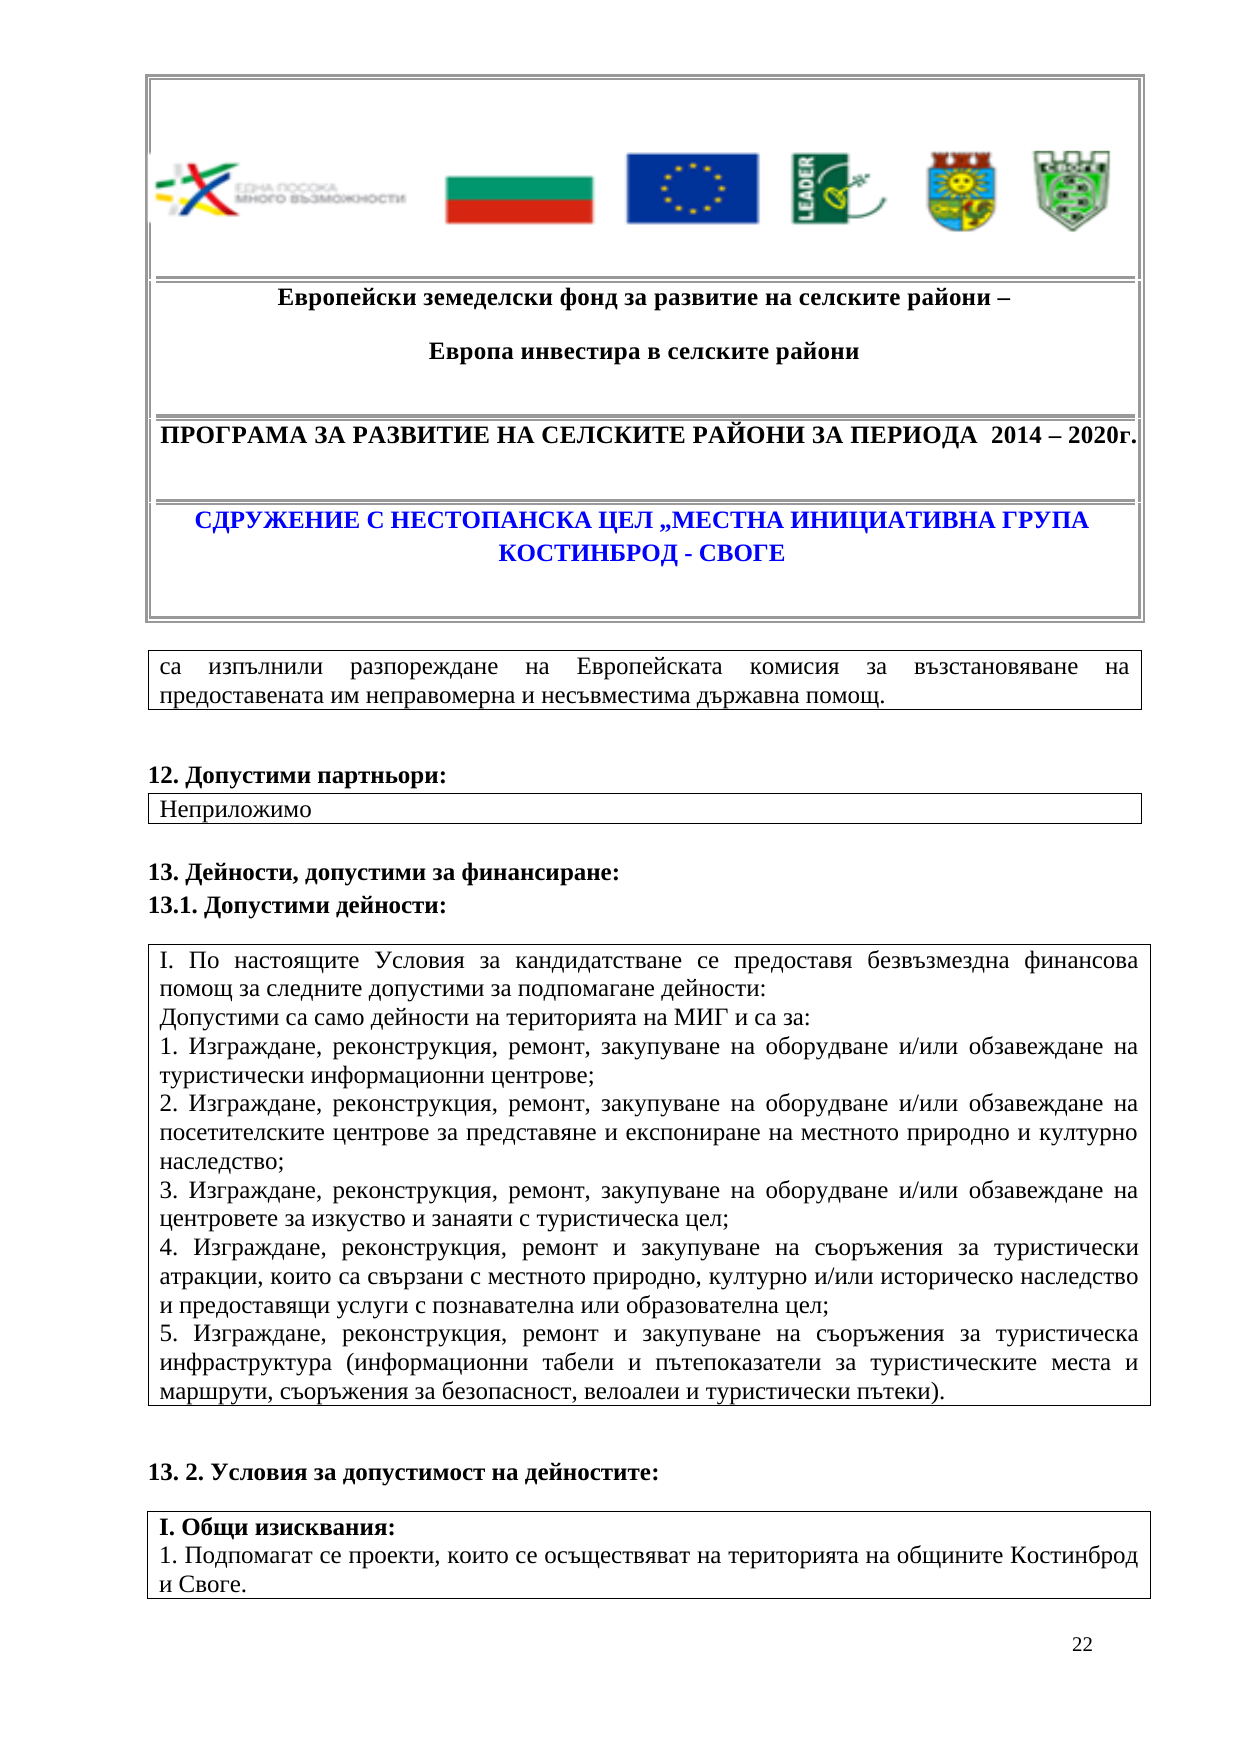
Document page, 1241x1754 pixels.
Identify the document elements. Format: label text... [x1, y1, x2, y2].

subtitle 12. Допустими партньори: [148, 760, 1093, 789]
text 13. 2. Условия за допустимост на дейностите: [148, 1457, 1093, 1486]
table_header Неприложимо [149, 794, 1141, 823]
subtitle 13. Дейности, допустими за финансиране: [148, 857, 1093, 886]
table_header I. По настоящите Условия за кандидатстване се предоставя безвъзмездна финансова помощ за следните допустими за подпомагане дейности: Допустими са само дейности на територията на МИГ и са за: 1. Изграждане, реконструкция, ремонт, закупуване на оборудване и/или обзавеждане на туристически информационни центрове; 2. Изграждане, реконструкция, ремонт, закупуване на оборудване и/или обзавеждане на посетителските центрове за представяне и експониране на местното природно и културно наследство; 3. Изграждане, реконструкция, ремонт, закупуване на оборудване и/или обзавеждане на центровете за изкуство и занаяти с туристическа цел; 4. Изграждане, реконструкция, ремонт и закупуване на съоръжения за туристически атракции, които са свързани с местното природно, културно и/или историческо наследство и предоставящи услуги с познавателна или образователна цел; 5. Изграждане, реконструкция, ремонт и закупуване на съоръжения за туристическа инфраструктура (информационни табели и пътепоказатели за туристическите места и маршрути, съоръжения за безопасност, велоалеи и туристически пътеки). [149, 945, 1150, 1405]
text 13.1. Допустими дейности: [148, 890, 1093, 919]
picture [147, 124, 1128, 244]
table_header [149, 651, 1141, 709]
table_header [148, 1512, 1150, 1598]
